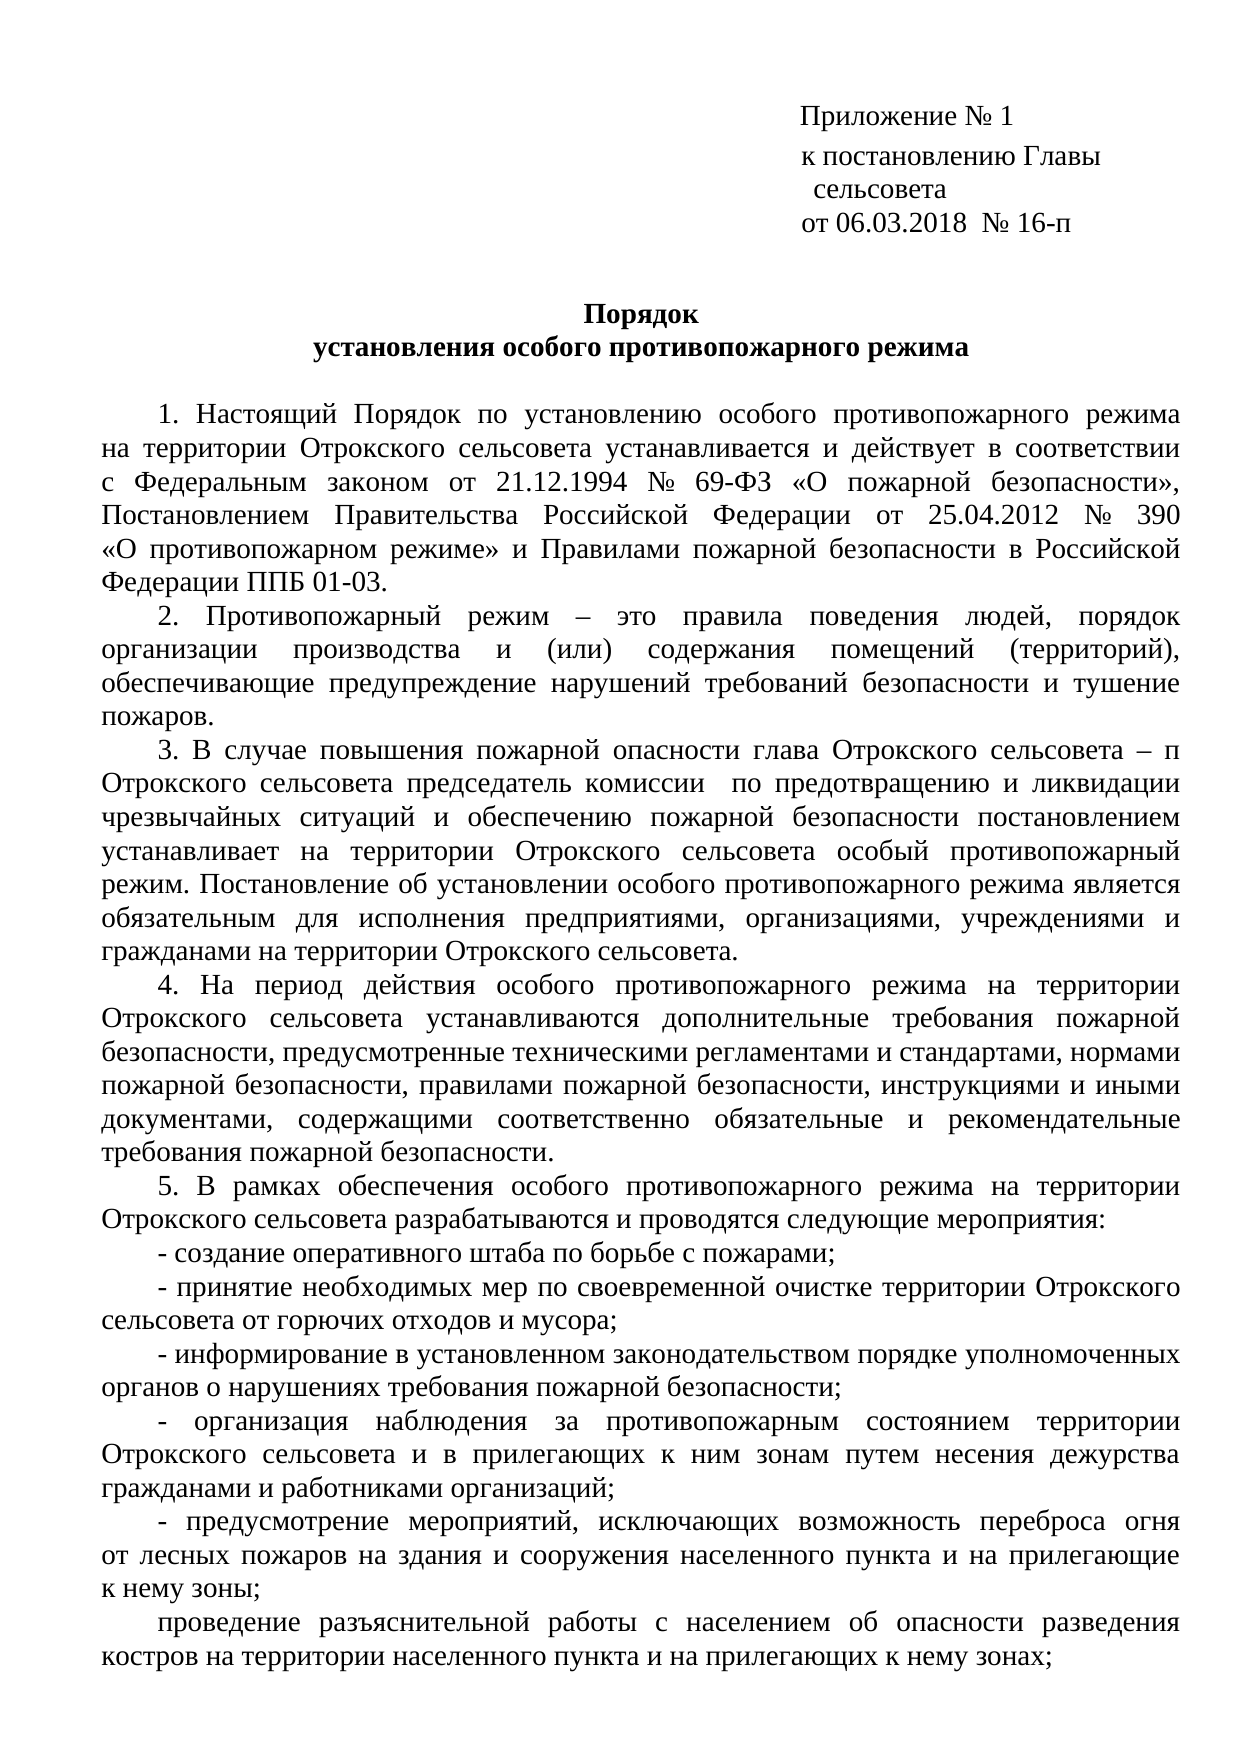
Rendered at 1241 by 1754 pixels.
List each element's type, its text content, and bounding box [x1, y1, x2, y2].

title Порядок [101, 296, 1181, 329]
text сельсовета [101, 171, 1181, 205]
text - принятие необходимых мер по своевременной очистке территории Отрокского сельсовета от горючих отходов и мусора; [101, 1269, 1181, 1336]
text - создание оперативного штаба по борьбе с пожарами; [101, 1235, 1181, 1269]
text 5. В рамках обеспечения особого противопожарного режима на территории Отрокского сельсовета разрабатываются и проводятся следующие мероприятия: [101, 1168, 1181, 1235]
text от 06.03.2018 № 16-п [101, 205, 1181, 238]
subtitle Приложение № 1 [543, 98, 1181, 131]
text 4. На период действия особого противопожарного режима на территории Отрокского сельсовета устанавливаются дополнительные требования пожарной безопасности, предусмотренные техническими регламентами и стандартами, нормами пожарной безопасности, правилами пожарной безопасности, инструкциями и иными документами, содержащими соответственно обязательные и рекомендательные требования пожарной безопасности. [101, 967, 1181, 1168]
title установления особого противопожарного режима [101, 329, 1181, 363]
text 2. Противопожарный режим – это правила поведения людей, порядок организации производства и (или) содержания помещений (территорий), обеспечивающие предупреждение нарушений требований безопасности и тушение пожаров. [101, 598, 1181, 732]
text к постановлению Главы [101, 138, 1181, 171]
text - информирование в установленном законодательством порядке уполномоченных органов о нарушениях требования пожарной безопасности; [101, 1336, 1181, 1403]
text 3. В случае повышения пожарной опасности глава Отрокского сельсовета – п Отрокского сельсовета председатель комиссии по предотвращению и ликвидации чрезвычайных ситуаций и обеспечению пожарной безопасности постановлением устанавливает на территории Отрокского сельсовета особый противопожарный режим. Постановление об установлении особого противопожарного режима является обязательным для исполнения предприятиями, организациями, учреждениями и гражданами на территории Отрокского сельсовета. [101, 732, 1181, 967]
text - организация наблюдения за противопожарным состоянием территории Отрокского сельсовета и в прилегающих к ним зонам путем несения дежурства гражданами и работниками организаций; [101, 1403, 1181, 1503]
text проведение разъяснительной работы с населением об опасности разведения костров на территории населенного пункта и на прилегающих к нему зонах; [101, 1604, 1181, 1671]
text 1. Настоящий Порядок по установлению особого противопожарного режима на территории Отрокского сельсовета устанавливается и действует в соответствии с Федеральным законом от 21.12.1994 № 69-ФЗ «О пожарной безопасности», Постановлением Правительства Российской Федерации от 25.04.2012 № 390 «О противопожарном режиме» и Правилами пожарной безопасности в Российской Федерации ППБ 01-03. [101, 397, 1181, 598]
text - предусмотрение мероприятий, исключающих возможность переброса огня от лесных пожаров на здания и сооружения населенного пункта и на прилегающие к нему зоны; [101, 1503, 1181, 1604]
